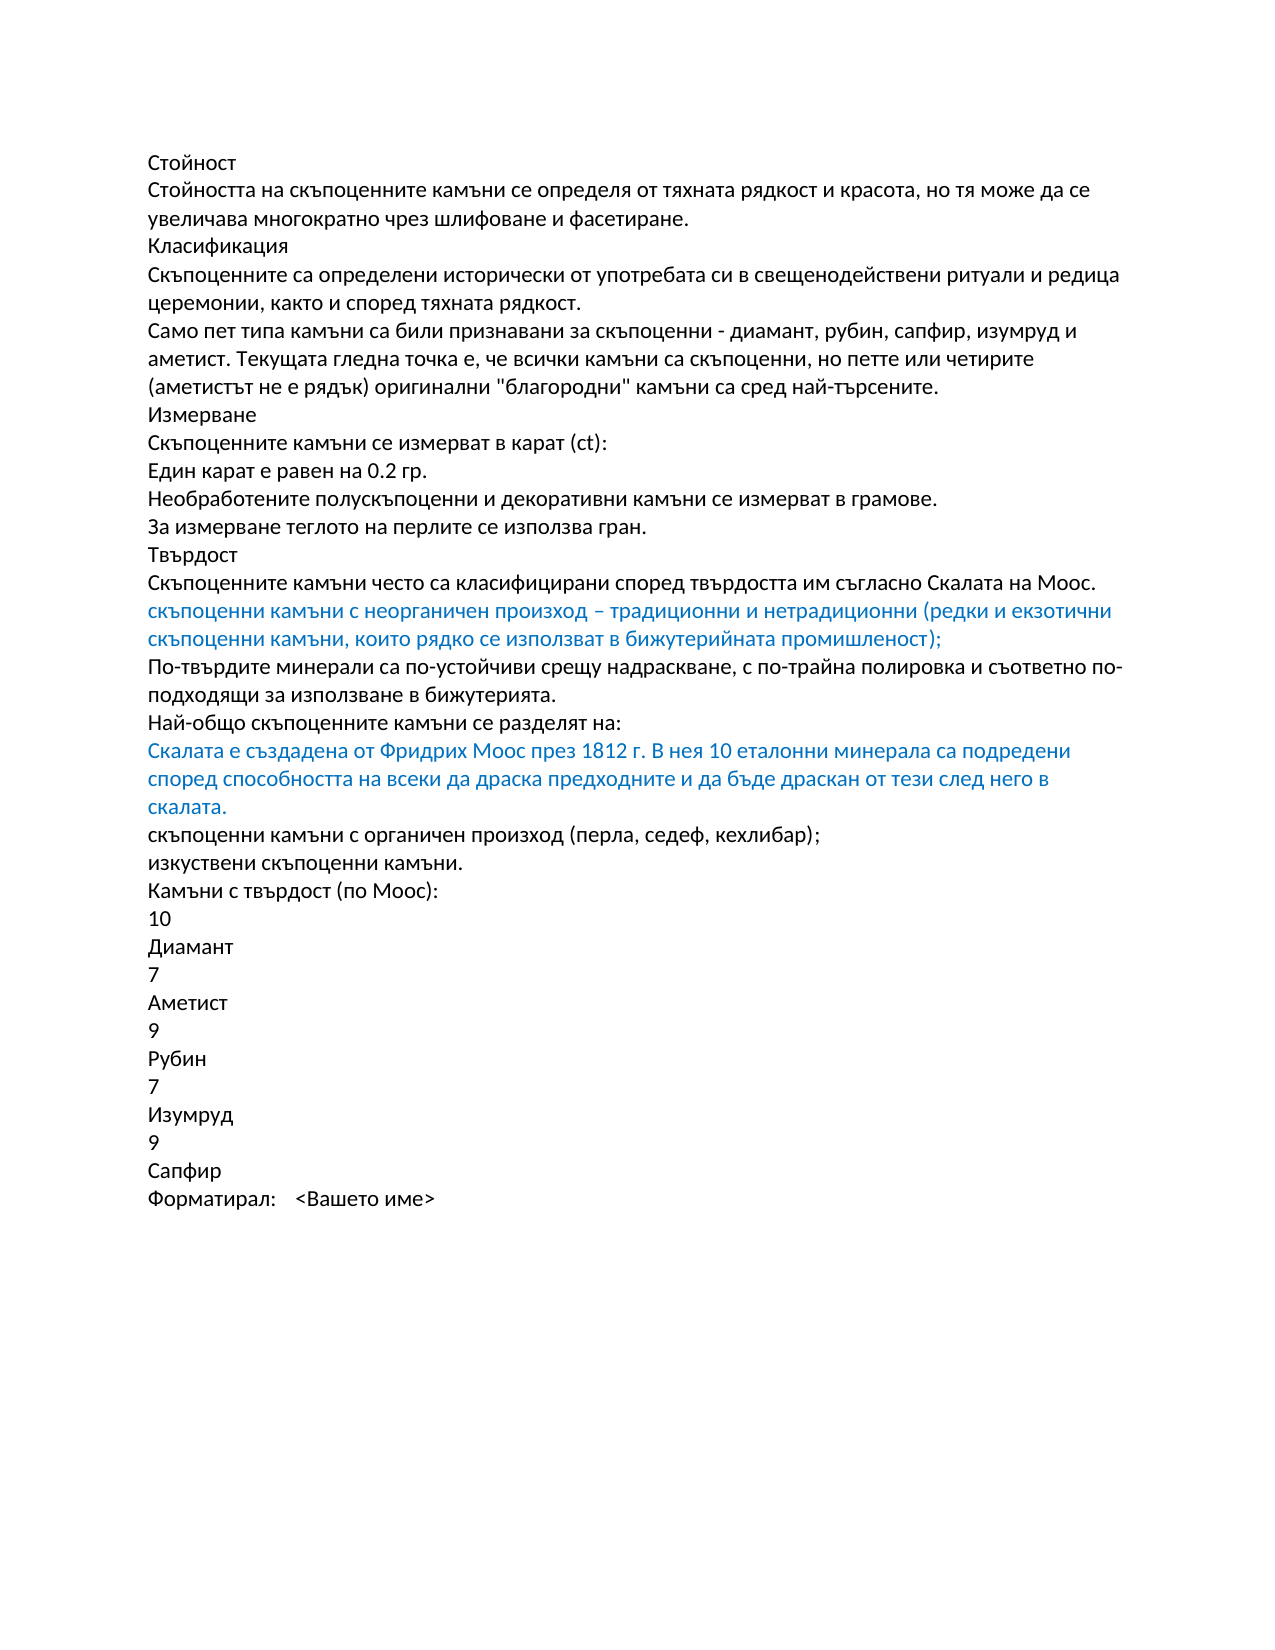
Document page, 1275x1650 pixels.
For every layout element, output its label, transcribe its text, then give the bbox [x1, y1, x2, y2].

text Най-общо скъпоценните камъни се разделят на: [148, 708, 1127, 736]
text Сапфир [148, 1156, 1127, 1184]
text изкуствени скъпоценни камъни. [148, 848, 1127, 876]
text Диамант [148, 932, 1127, 960]
text 9 [148, 1128, 1127, 1156]
text 10 [148, 904, 1127, 932]
text Скалата е създадена от Фридрих Моос през 1812 г. В нея 10 еталонни минерала са подредени според способността на всеки да драска предходните и да бъде драскан от тези след него в скалата. [148, 736, 1127, 820]
text Стойността на скъпоценните камъни се определя от тяхната рядкост и красота, но тя може да се увеличава многократно чрез шлифоване и фасетиране. [148, 176, 1127, 232]
text Измерване [148, 400, 1127, 428]
text Необработените полускъпоценни и декоративни камъни се измерват в грамове. [148, 484, 1127, 512]
text По-твърдите минерали са по-устойчиви срещу надраскване, с по-трайна полировка и съответно по-подходящи за използване в бижутерията. [148, 652, 1127, 708]
text 9 [148, 1016, 1127, 1044]
text Форматирал: <Вашето име> [148, 1184, 1127, 1212]
text Скъпоценните камъни се измерват в карат (ct): [148, 428, 1127, 456]
text 7 [148, 1072, 1127, 1100]
text Само пет типа камъни са били признавани за скъпоценни - диамант, рубин, сапфир, изумруд и аметист. Текущата гледна точка е, че всички камъни са скъпоценни, но петте или четирите (аметистът не е рядък) оригинални "благородни" камъни са сред най-търсените. [148, 316, 1127, 400]
text Изумруд [148, 1100, 1127, 1128]
text За измерване теглото на перлите се използва гран. [148, 512, 1127, 540]
text Един карат е равен на 0.2 гр. [148, 456, 1127, 484]
text Твърдост [148, 540, 1127, 568]
text Скъпоценните камъни често са класифицирани според твърдостта им съгласно Скалата на Моос. [148, 568, 1127, 596]
text Скъпоценните са определени исторически от употребата си в свещенодействени ритуали и редица церемонии, както и според тяхната рядкост. [148, 260, 1127, 316]
text 7 [148, 960, 1127, 988]
text Аметист [148, 988, 1127, 1016]
text скъпоценни камъни с органичен произход (перла, седеф, кехлибар); [148, 820, 1127, 848]
text скъпоценни камъни с неорганичен произход – традиционни и нетрадиционни (редки и екзотични скъпоценни камъни, които рядко се използват в бижутерийната промишленост); [148, 596, 1127, 652]
text Камъни с твърдост (по Моос): [148, 876, 1127, 904]
text Класификация [148, 232, 1127, 260]
text Рубин [148, 1044, 1127, 1072]
text Стойност [148, 148, 1127, 176]
